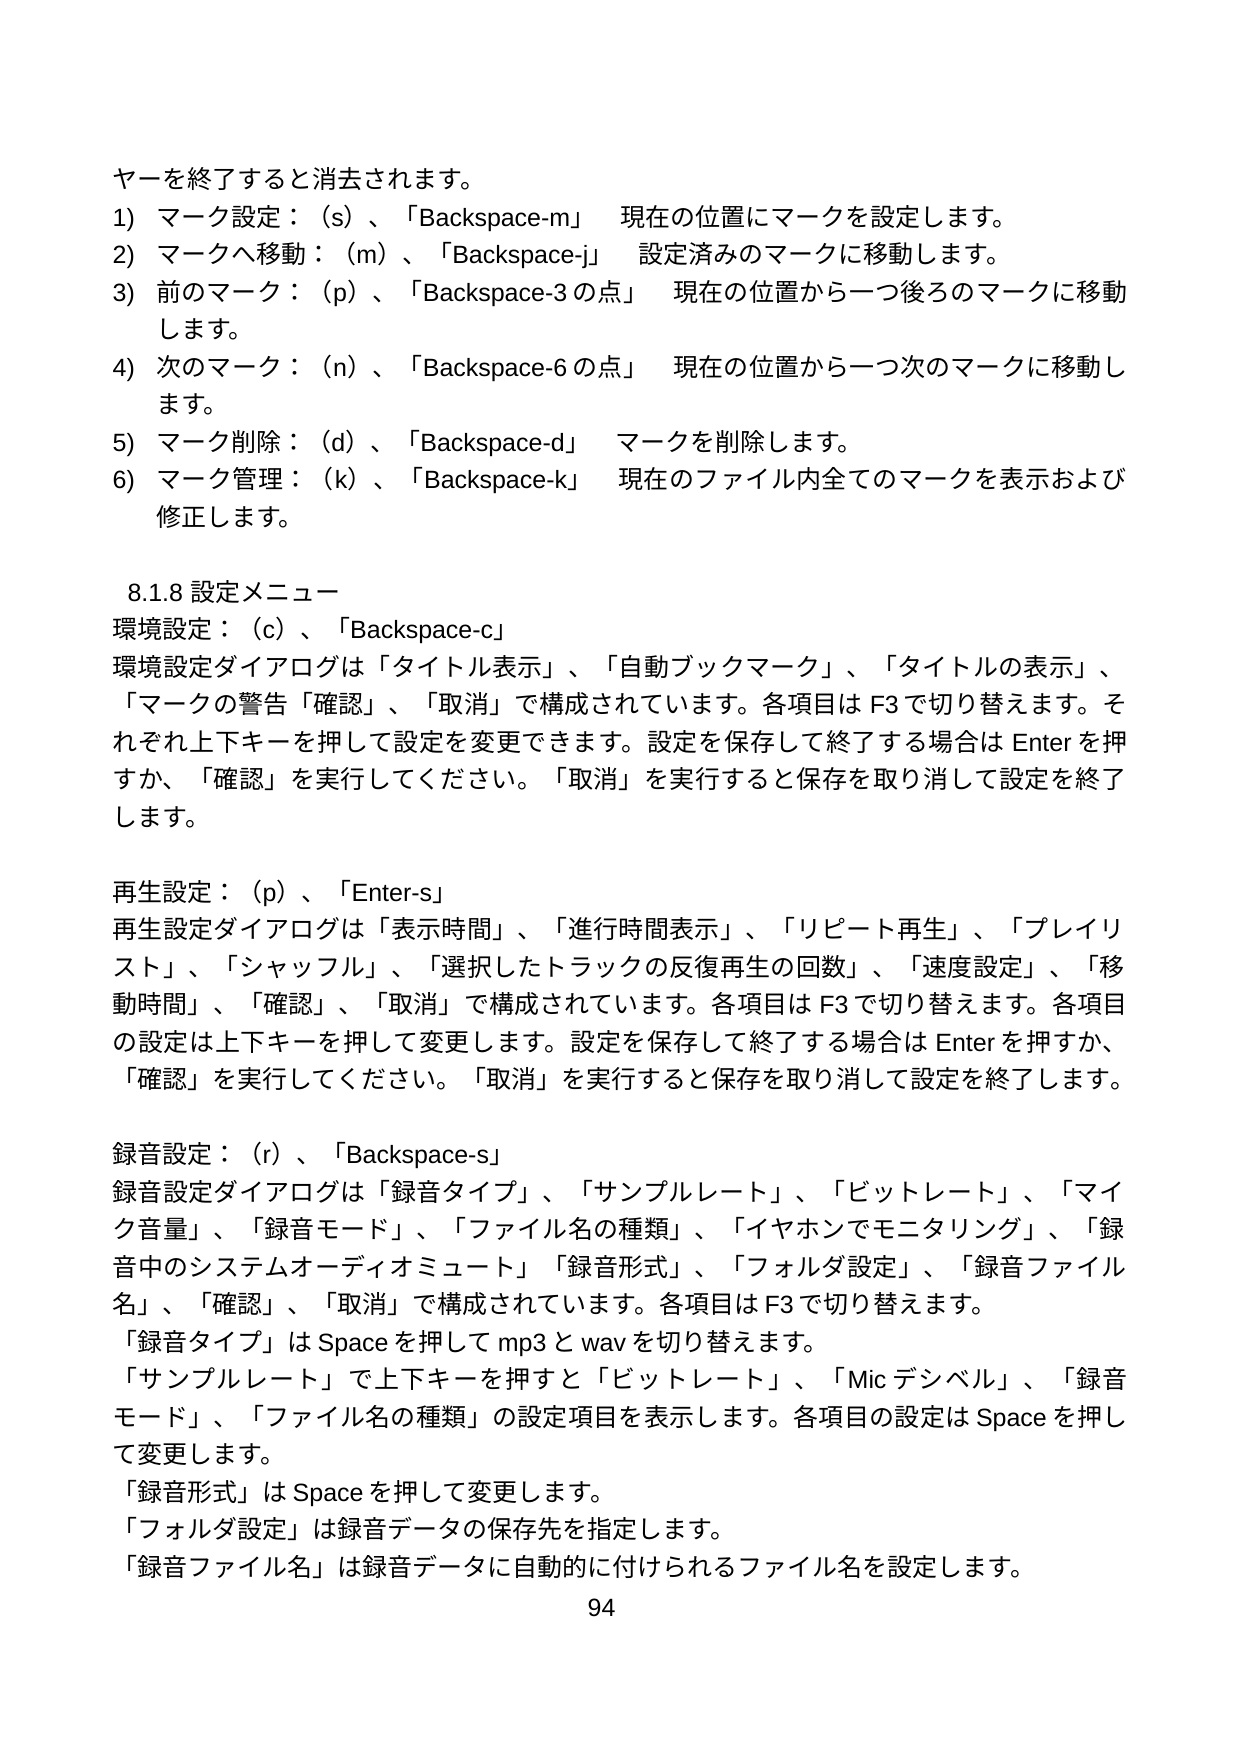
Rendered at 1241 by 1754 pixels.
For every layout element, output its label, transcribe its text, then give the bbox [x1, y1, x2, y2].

text 「録音ファイル名」は録音データに自動的に付けられるファイル名を設定します。 [112, 1547, 1128, 1584]
list マークへ移動：（m）、「Backspace-j」 設定済みのマークに移動します。 [112, 234, 1128, 272]
list マーク管理：（k）、「Backspace-k」 現在のファイル内全てのマークを表示および修正します。 [112, 459, 1128, 534]
text 再生設定ダイアログは「表示時間」、「進行時間表示」、「リピート再生」、「プレイリスト」、「シャッフル」、「選択したトラックの反復再生の回数」、「速度設定」、「移動時間」、「確認」、「取消」で構成されています。各項目はF3で切り替えます。各項目の設定は上下キーを押して変更します。設定を保存して終了する場合はEnterを押すか、「確認」を実行してください。「取消」を実行すると保存を取り消して設定を終了します。 [112, 909, 1128, 1097]
text 「サンプルレート」で上下キーを押すと「ビットレート」、「Micデシベル」、「録音モード」、「ファイル名の種類」の設定項目を表示します。各項目の設定はSpaceを押して変更します。 [112, 1359, 1128, 1472]
list 次のマーク：（n）、「Backspace-6の点」 現在の位置から一つ次のマークに移動します。 [112, 347, 1128, 422]
text 環境設定：（c）、「Backspace-c」 [112, 609, 1128, 647]
list マーク削除：（d）、「Backspace-d」 マークを削除します。 [112, 422, 1128, 459]
list マーク設定：（s）、「Backspace-m」 現在の位置にマークを設定します。 [112, 197, 1128, 234]
list 前のマーク：（p）、「Backspace-3の点」 現在の位置から一つ後ろのマークに移動します。 [112, 272, 1128, 347]
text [112, 159, 1128, 197]
text 「録音形式」はSpaceを押して変更します。 [112, 1472, 1128, 1509]
text 環境設定ダイアログは「タイトル表示」、「自動ブックマーク」、「タイトルの表示」、「マークの警告「確認」、「取消」で構成されています。各項目はF3で切り替えます。それぞれ上下キーを押して設定を変更できます。設定を保存して終了する場合はEnterを押すか、「確認」を実行してください。「取消」を実行すると保存を取り消して設定を終了します。 [112, 647, 1128, 834]
text 録音設定ダイアログは「録音タイプ」、「サンプルレート」、「ビットレート」、「マイク音量」、「録音モード」、「ファイル名の種類」、「イヤホンでモニタリング」、「録音中のシステムオーディオミュート」「録音形式」、「フォルダ設定」、「録音ファイル名」、「確認」、「取消」で構成されています。各項目はF3で切り替えます。 [112, 1172, 1128, 1322]
text 「フォルダ設定」は録音データの保存先を指定します。 [112, 1509, 1128, 1547]
text 「録音タイプ」はSpaceを押してmp3とwavを切り替えます。 [112, 1322, 1128, 1359]
text 録音設定：（r）、「Backspace-s」 [112, 1134, 1128, 1172]
text 再生設定：（p）、「Enter-s」 [112, 872, 1128, 909]
subtitle 設定メニュー [127, 572, 1128, 609]
